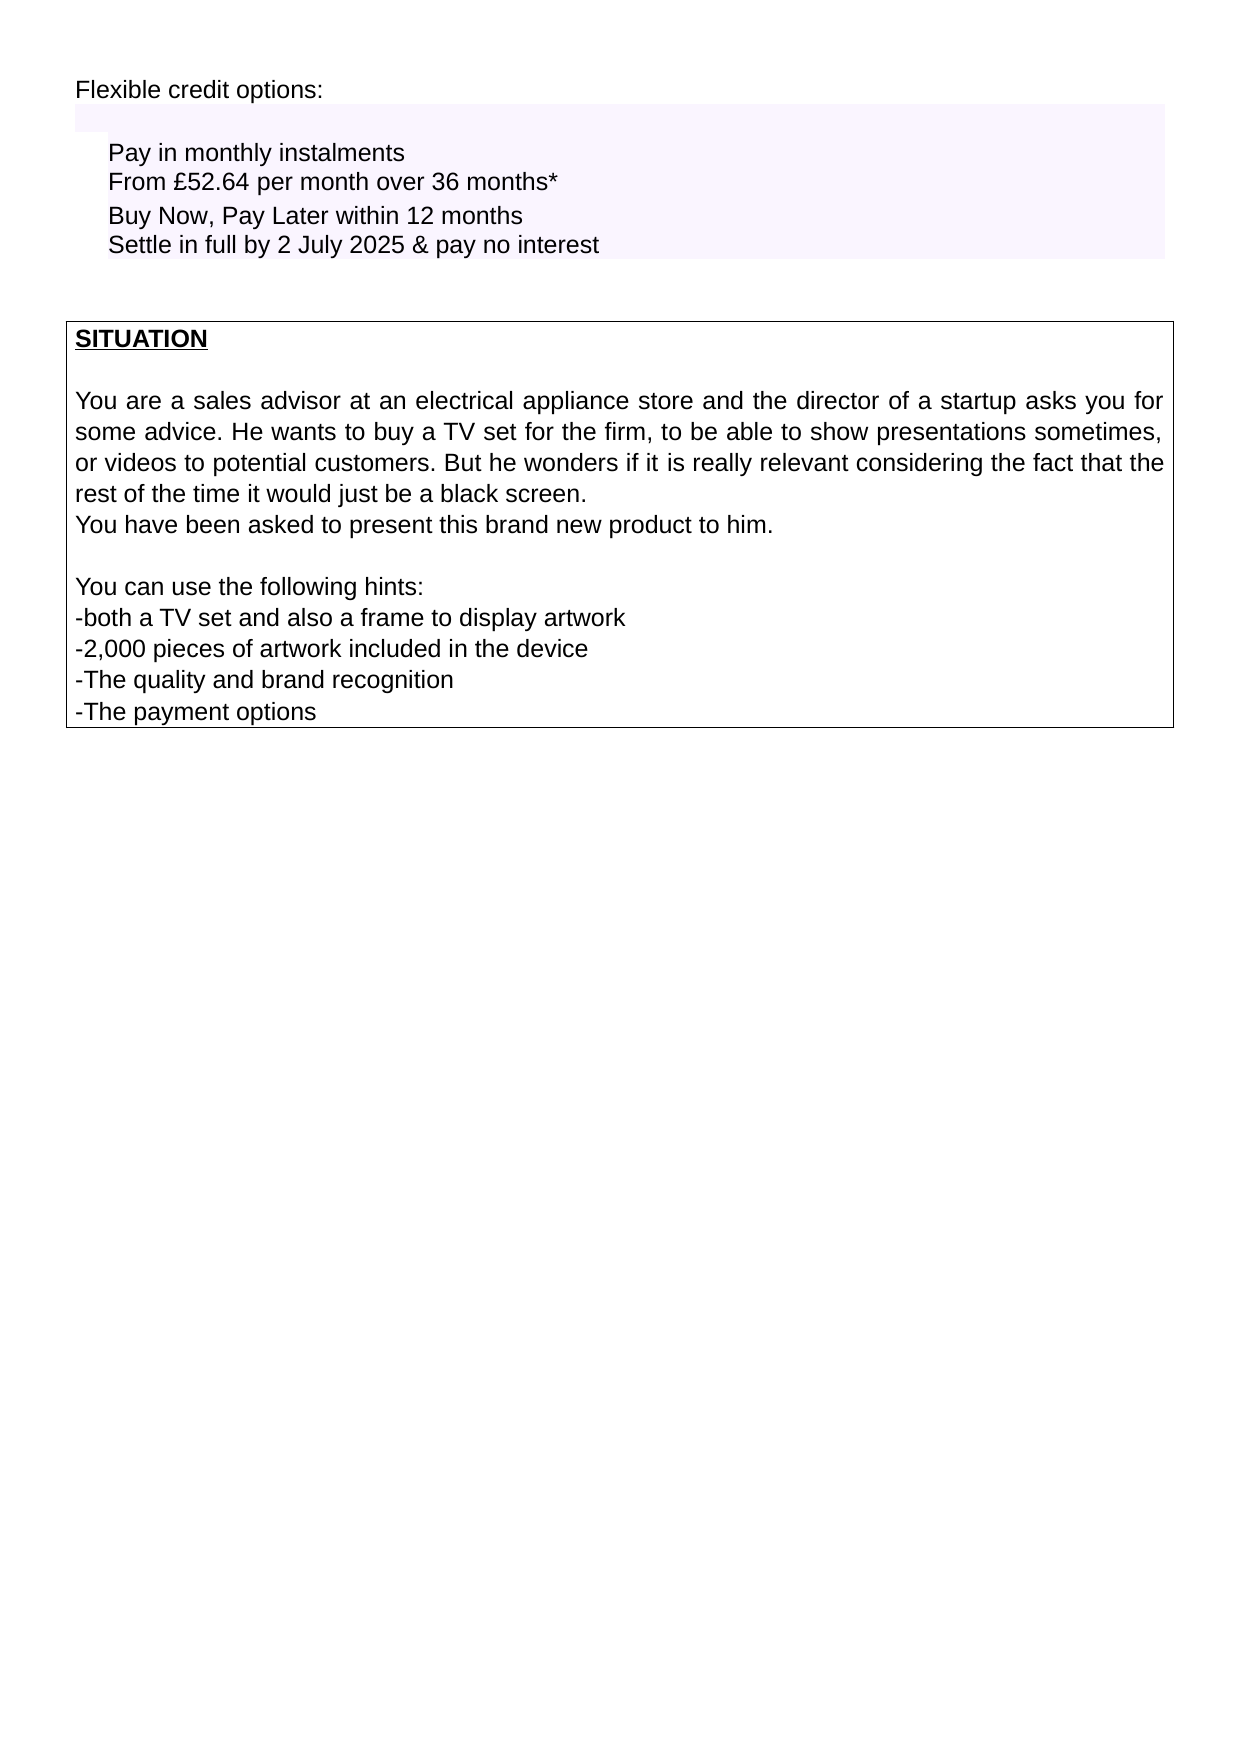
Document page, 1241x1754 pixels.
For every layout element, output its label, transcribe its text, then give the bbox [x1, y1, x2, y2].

text From £52.64 per month over 36 months* [108, 167, 1165, 196]
text You are a sales advisor at an electrical appliance store and the director of a startup asks you for some advice. He wants to buy a TV set for the firm, to be able to show presentations sometimes, or videos to potential customers. But he wonders if it is really relevant considering the fact that the rest of the time it would just be a black screen. [67, 383, 1173, 507]
text Flexible credit options: [75, 75, 1165, 104]
text You can use the following hints: [67, 569, 1173, 600]
text You have been asked to present this brand new product to him. [67, 507, 1173, 539]
text -The payment options [67, 693, 1173, 727]
text SITUATION [67, 322, 1173, 353]
text Buy Now, Pay Later within 12 months [108, 196, 1165, 230]
text -both a TV set and also a frame to display artwork [67, 600, 1173, 631]
text Pay in monthly instalments [108, 132, 1165, 167]
text Settle in full by 2 July 2025 & pay no interest [108, 230, 1165, 259]
text -The quality and brand recognition [67, 662, 1173, 693]
text -2,000 pieces of artwork included in the device [67, 631, 1173, 662]
